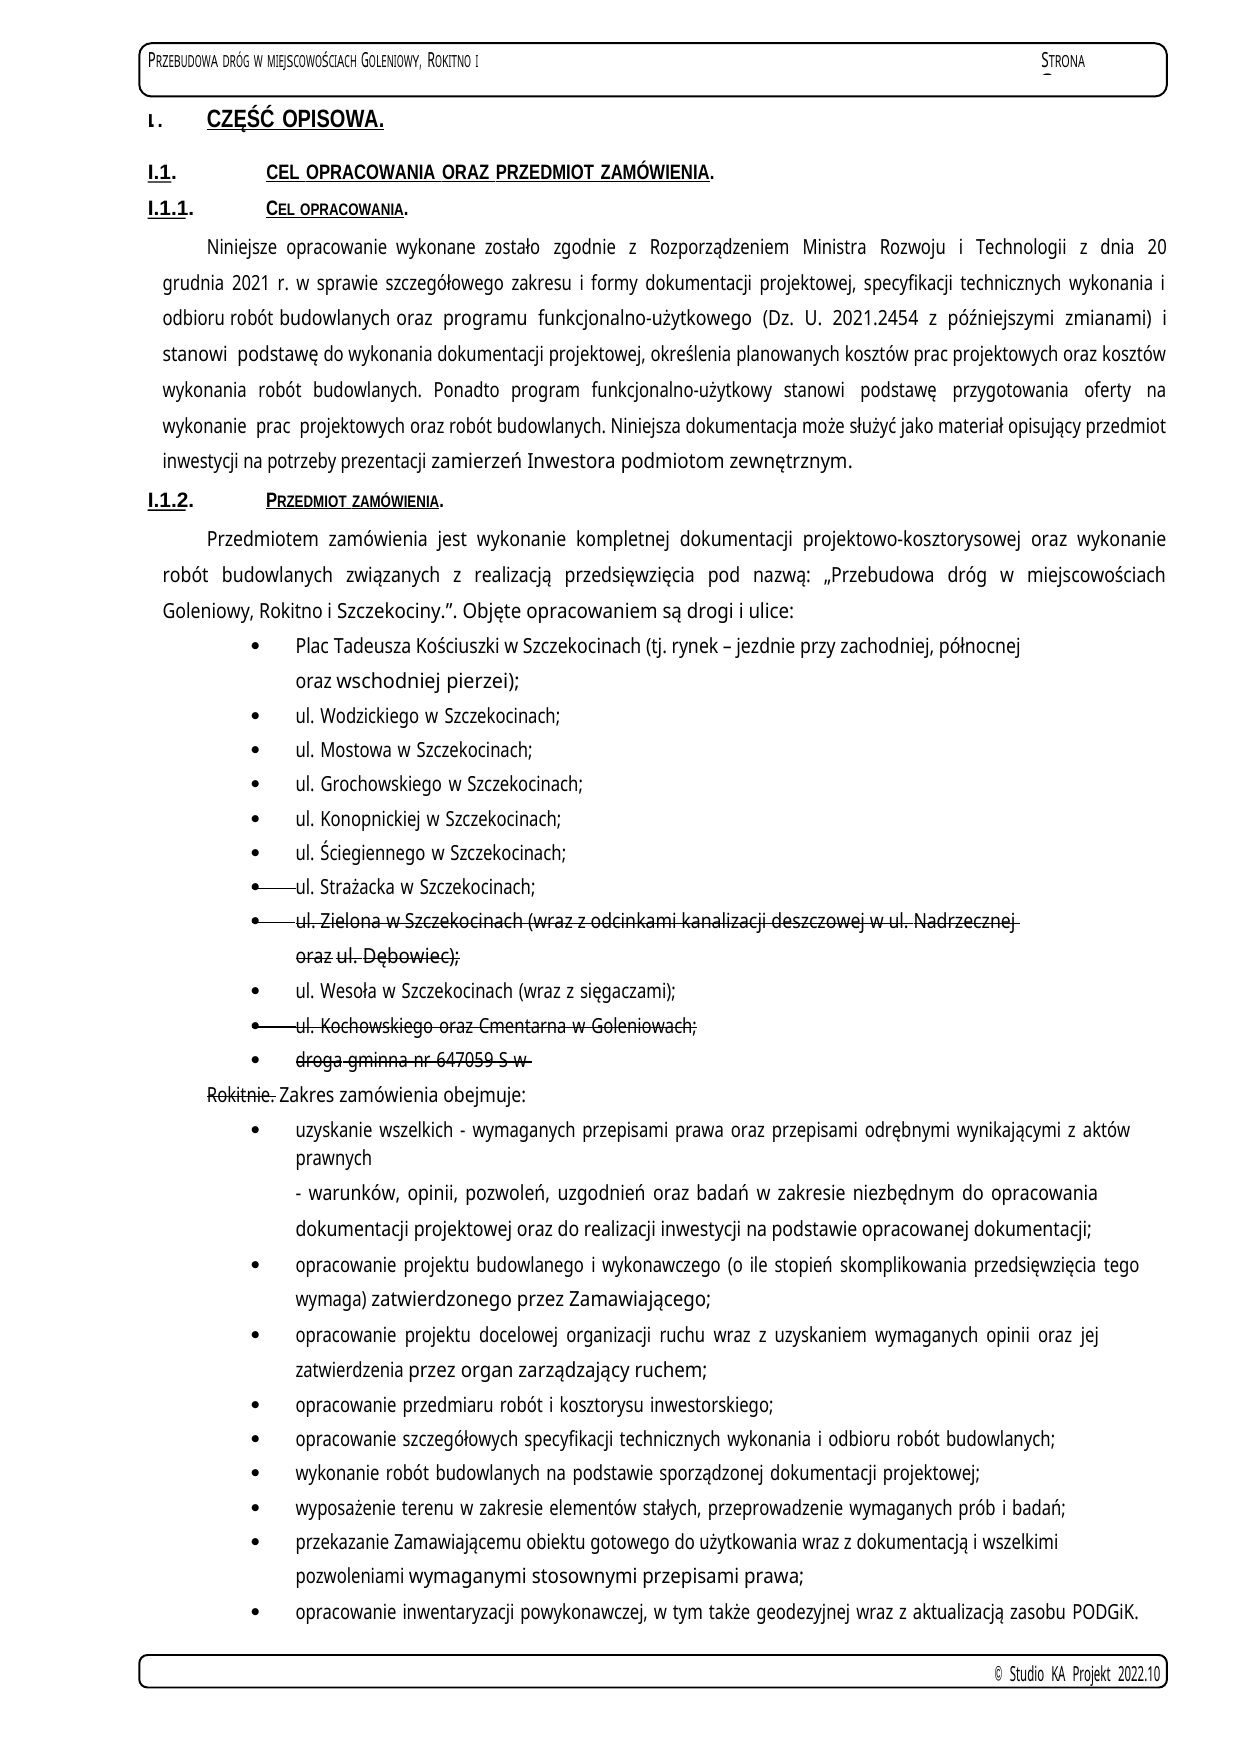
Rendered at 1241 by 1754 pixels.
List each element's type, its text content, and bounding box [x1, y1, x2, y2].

list opracowanie przedmiaru robót i kosztorysu inwestorskiego; [252, 1390, 1190, 1418]
text Niniejsze opracowanie wykonane zostało zgodnie z Rozporządzeniem Ministra Rozwoju i Technologii z dnia 20 grudnia 2021 r. w sprawie szczegółowego zakresu i formy dokumentacji projektowej, specyfikacji technicznych wykonania i odbioru robót budowlanych oraz programu funkcjonalno-użytkowego (Dz. U. 2021.2454 z późniejszymi zmianami) i stanowi podstawę do wykonania dokumentacji projektowej, określenia planowanych kosztów prac projektowych oraz kosztów wykonania robót budowlanych. Ponadto program funkcjonalno-użytkowy stanowi podstawę przygotowania oferty na wykonanie prac projektowych oraz robót budowlanych. Niniejsza dokumentacja może służyć jako materiał opisujący przedmiot inwestycji na potrzeby prezentacji zamierzeń Inwestora podmiotom zewnętrznym. [162, 232, 1167, 475]
text - warunków, opinii, pozwoleń, uzgodnień oraz badań w zakresie niezbędnym do opracowania dokumentacji projektowej oraz do realizacji inwestycji na podstawie opracowanej dokumentacji; [295, 1178, 1190, 1242]
subtitle CEL OPRACOWANIA ORAZ PRZEDMIOT ZAMÓWIENIA. [148, 159, 1190, 183]
text Przedmiotem zamówienia jest wykonanie kompletnej dokumentacji projektowo-kosztorysowej oraz wykonanie robót budowlanych związanych z realizacją przedsięwzięcia pod nazwą: „Przebudowa dróg w miejscowościach Goleniowy, Rokitno i Szczekociny.”. Objęte opracowaniem są drogi i ulice: [162, 524, 1167, 624]
list ul. Wodzickiego w Szczekocinach; [252, 701, 1190, 729]
list ul. Wesoła w Szczekocinach (wraz z sięgaczami); [252, 977, 1190, 1005]
list ul. Kochowskiego oraz Cmentarna w Goleniowach; [252, 1011, 1190, 1039]
list CEL OPRACOWANIA. [148, 196, 1190, 220]
list uzyskanie wszelkich - wymaganych przepisami prawa oraz przepisami odrębnymi wynikającymi z aktów prawnych [252, 1115, 1190, 1172]
list ul. Ściegiennego w Szczekocinach; [252, 838, 1190, 867]
list opracowanie projektu budowlanego i wykonawczego (o ile stopień skomplikowania przedsięwzięcia tego wymaga) zatwierdzonego przez Zamawiającego; [252, 1250, 1167, 1313]
list przekazanie Zamawiającemu obiektu gotowego do użytkowania wraz z dokumentacją i wszelkimi pozwoleniami wymaganymi stosownymi przepisami prawa; [252, 1527, 1167, 1590]
list ul. Konopnickiej w Szczekocinach; [252, 804, 1190, 832]
list opracowanie inwentaryzacji powykonawczej, w tym także geodezyjnej wraz z aktualizacją zasobu PODGiK. [252, 1597, 1190, 1626]
list Plac Tadeusza Kościuszki w Szczekocinach (tj. rynek – jezdnie przy zachodniej, północnej oraz wschodniej pierzei); [252, 632, 1033, 695]
list ul. Strażacka w Szczekocinach; [252, 872, 1190, 901]
list wyposażenie terenu w zakresie elementów stałych, przeprowadzenie wymaganych prób i badań; [252, 1493, 1190, 1521]
list wykonanie robót budowlanych na podstawie sporządzonej dokumentacji projektowej; [252, 1458, 1190, 1487]
list droga gminna nr 647059 S w Rokitnie. Zakres zamówienia obejmuje: [207, 1045, 586, 1108]
list ul. Mostowa w Szczekocinach; [252, 735, 1190, 764]
list PRZEDMIOT ZAMÓWIENIA. [148, 488, 1190, 512]
list opracowanie projektu docelowej organizacji ruchu wraz z uzyskaniem wymaganych opinii oraz jej zatwierdzenia przez organ zarządzający ruchem; [252, 1320, 1167, 1383]
subtitle . CZĘŚĆ OPISOWA. [148, 104, 1190, 133]
list ul. Grochowskiego w Szczekocinach; [252, 769, 1190, 798]
list ul. Zielona w Szczekocinach (wraz z odcinkami kanalizacji deszczowej w ul. Nadrzecznej oraz ul. Dębowiec); [252, 906, 1033, 970]
list opracowanie szczegółowych specyfikacji technicznych wykonania i odbioru robót budowlanych; [252, 1424, 1190, 1452]
